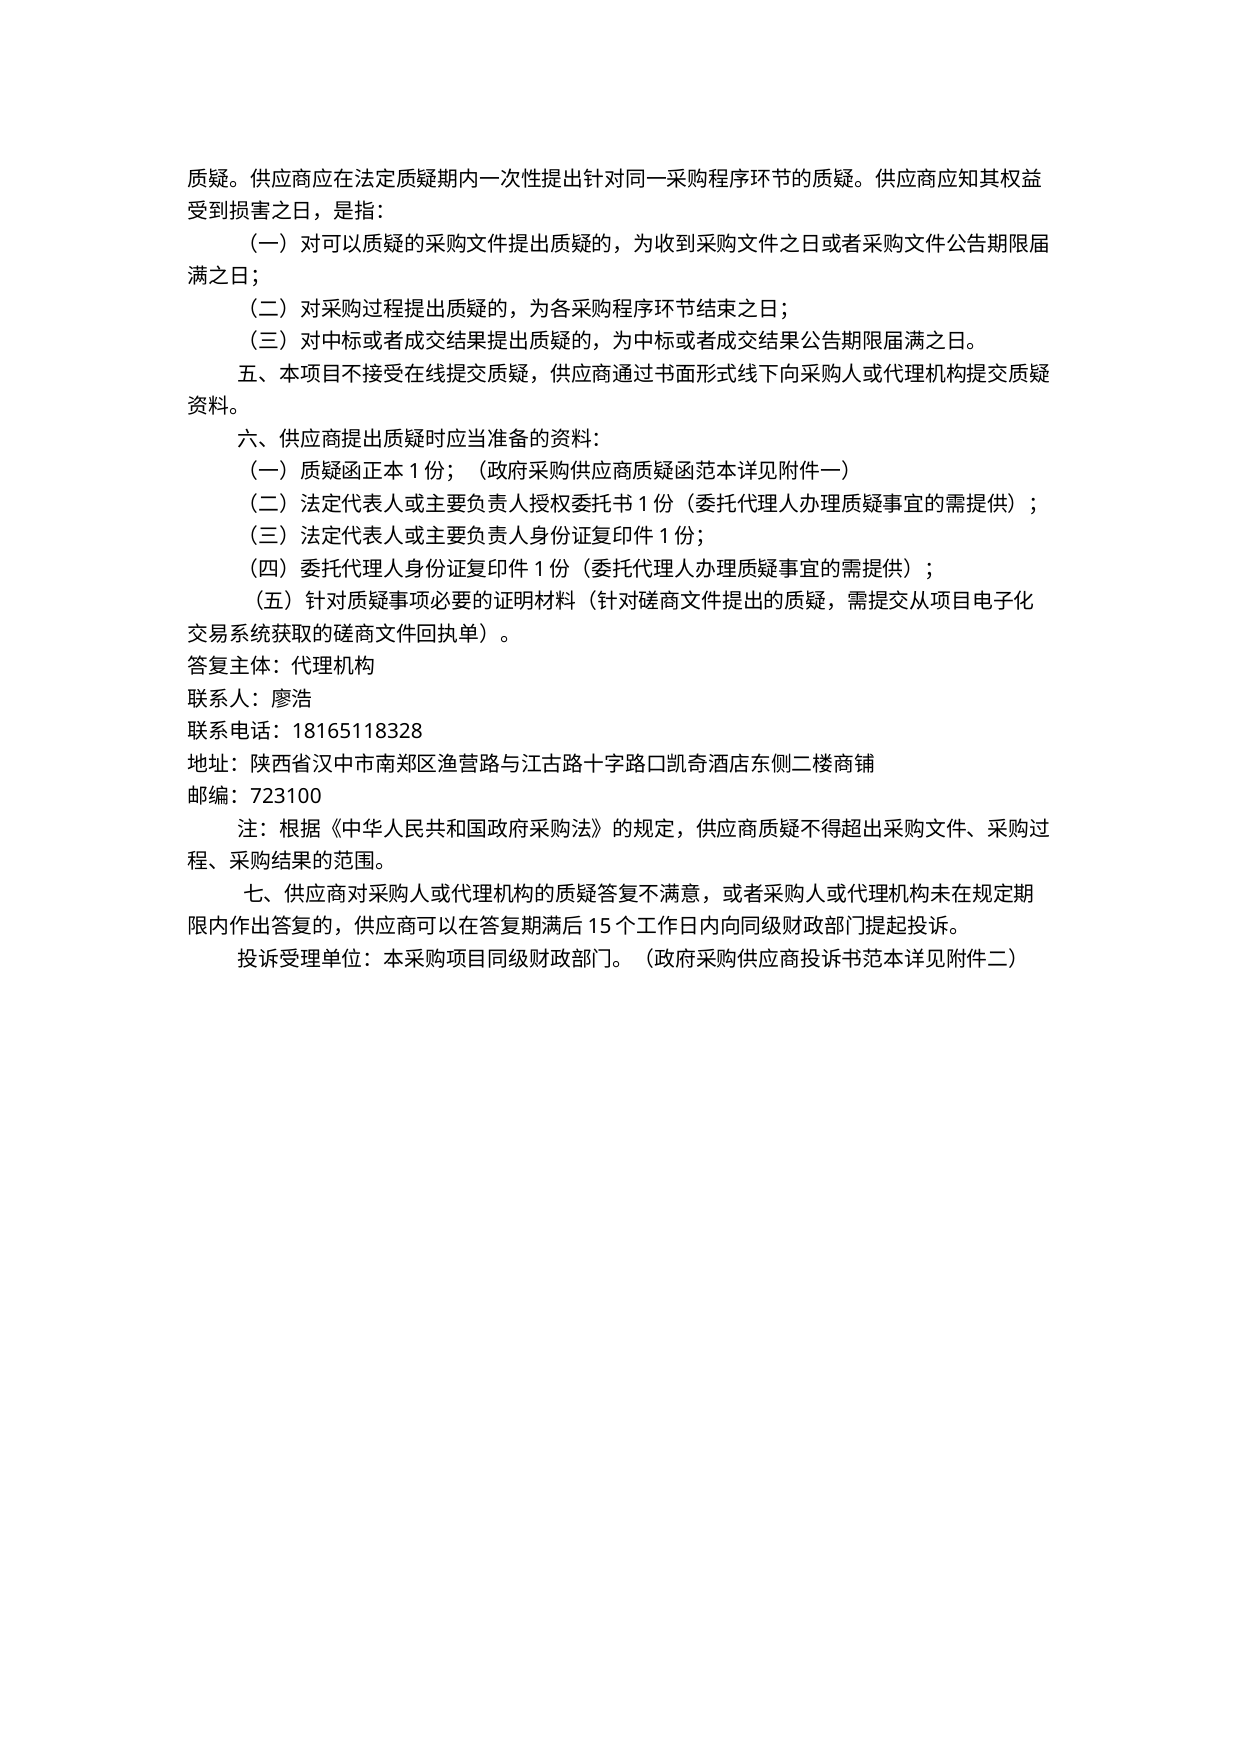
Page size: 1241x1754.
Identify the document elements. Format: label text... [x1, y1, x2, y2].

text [187, 162, 1053, 227]
text 邮编：723100 [187, 779, 1053, 812]
text 答复主体：代理机构 [187, 649, 1053, 682]
text 投诉受理单位：本采购项目同级财政部门。（政府采购供应商投诉书范本详见附件二） [187, 942, 1053, 974]
text （一）质疑函正本1份；（政府采购供应商质疑函范本详见附件一） [187, 454, 1053, 487]
text 注：根据《中华人民共和国政府采购法》的规定，供应商质疑不得超出采购文件、采购过程、采购结果的范围。 [187, 812, 1053, 877]
text 七、供应商对采购人或代理机构的质疑答复不满意，或者采购人或代理机构未在规定期限内作出答复的，供应商可以在答复期满后15个工作日内向同级财政部门提起投诉。 [187, 877, 1053, 942]
text （三）法定代表人或主要负责人身份证复印件1份； [187, 519, 1053, 552]
text （一）对可以质疑的采购文件提出质疑的，为收到采购文件之日或者采购文件公告期限届满之日； [187, 227, 1053, 292]
text 联系电话：18165118328 [187, 714, 1053, 747]
text 五、本项目不接受在线提交质疑，供应商通过书面形式线下向采购人或代理机构提交质疑资料。 [187, 357, 1053, 422]
text （二）法定代表人或主要负责人授权委托书1份（委托代理人办理质疑事宜的需提供）； [187, 487, 1053, 519]
text （五）针对质疑事项必要的证明材料（针对磋商文件提出的质疑，需提交从项目电子化交易系统获取的磋商文件回执单）。 [187, 584, 1053, 649]
text （四）委托代理人身份证复印件1份（委托代理人办理质疑事宜的需提供）； [187, 552, 1053, 584]
text 六、供应商提出质疑时应当准备的资料： [187, 422, 1053, 454]
text 地址：陕西省汉中市南郑区渔营路与江古路十字路口凯奇酒店东侧二楼商铺 [187, 747, 1053, 779]
text 联系人：廖浩 [187, 682, 1053, 714]
text （二）对采购过程提出质疑的，为各采购程序环节结束之日； [187, 292, 1053, 324]
text （三）对中标或者成交结果提出质疑的，为中标或者成交结果公告期限届满之日。 [187, 324, 1053, 357]
